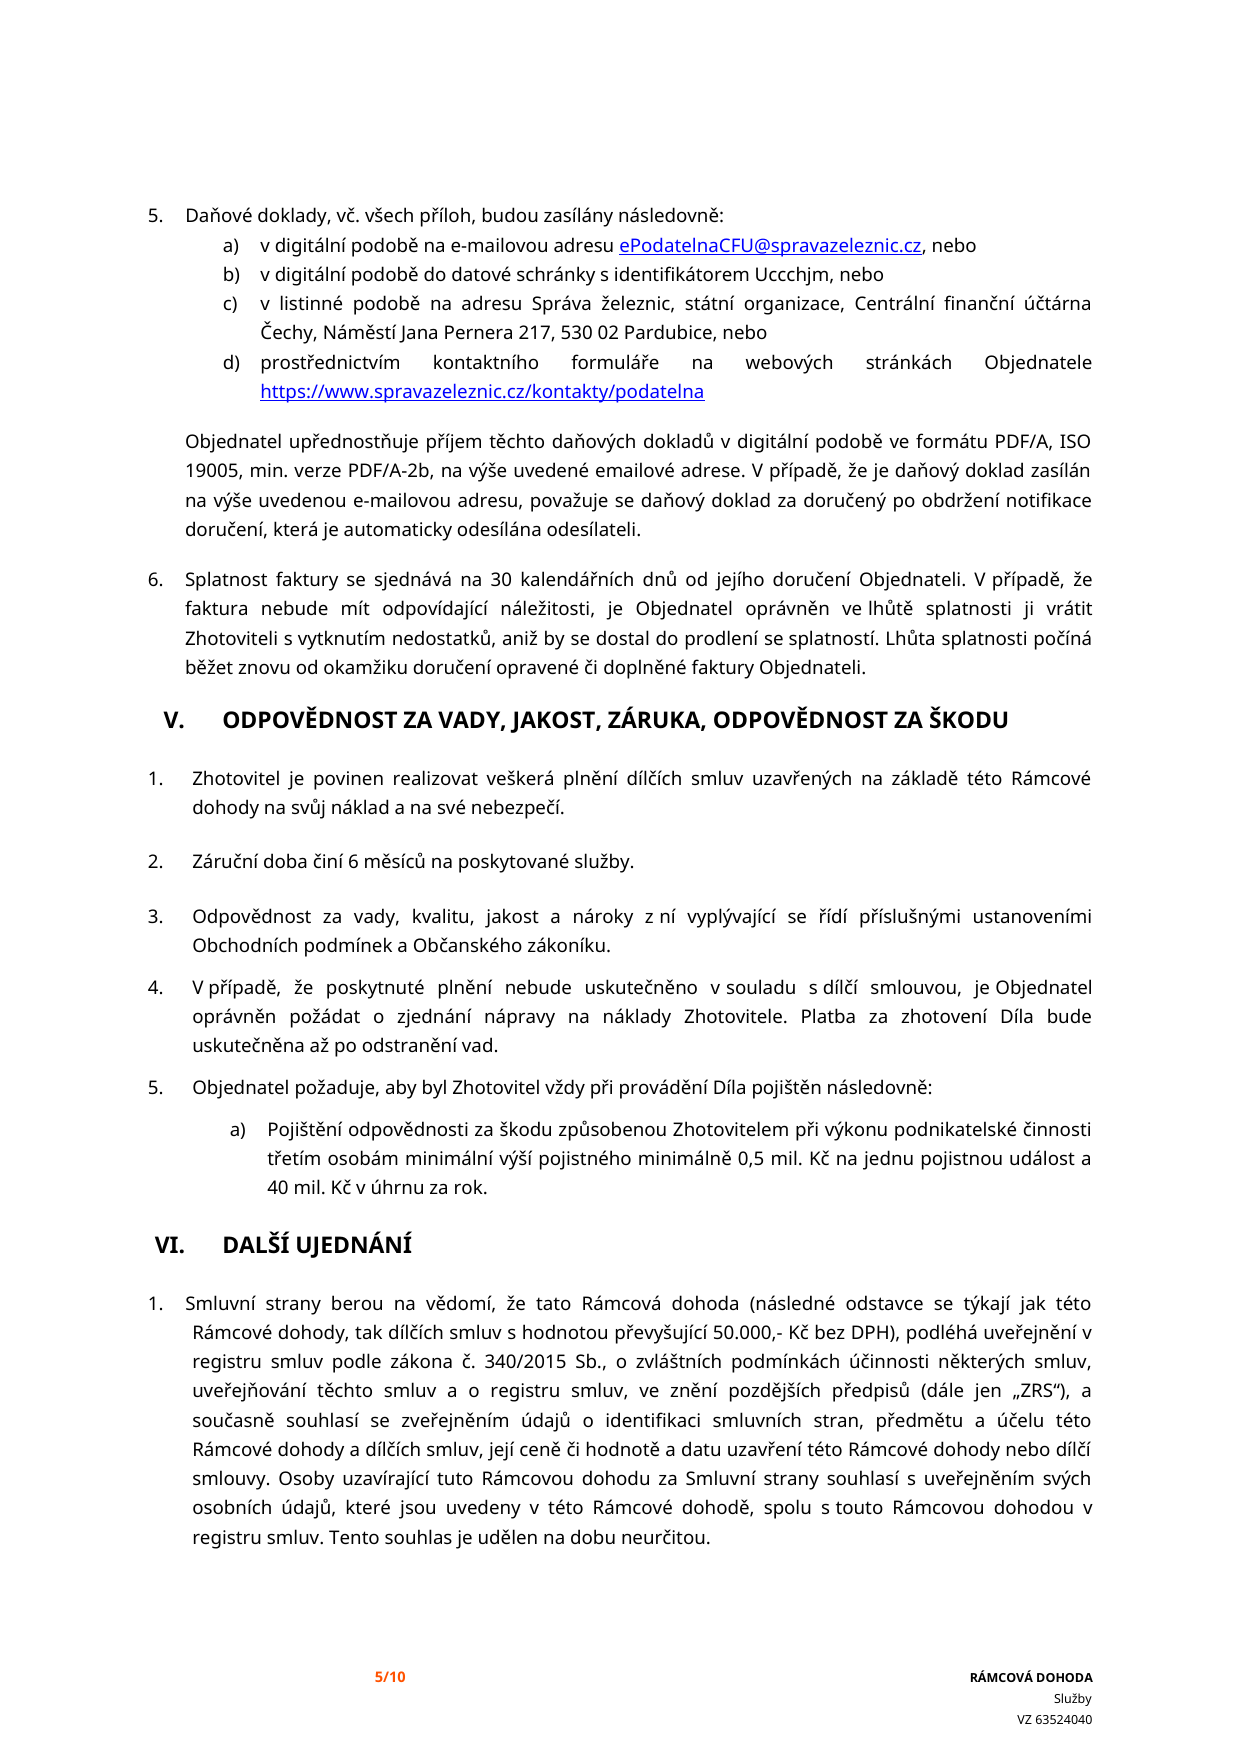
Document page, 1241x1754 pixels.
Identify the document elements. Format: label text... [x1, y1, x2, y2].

list v digitální podobě do datové schránky s identifikátorem Uccchjm, nebo [223, 261, 1093, 287]
list Zhotovitel je povinen realizovat veškerá plnění dílčích smluv uzavřených na základě této Rámcové dohody na svůj náklad a na své nebezpečí. [148, 765, 1093, 820]
text Objednatel upřednostňuje příjem těchto daňových dokladů v digitální podobě ve formátu PDF/A, ISO 19005, min. verze PDF/A-2b, na výše uvedené emailové adrese. V případě, že je daňový doklad zasílán na výše uvedenou e-mailovou adresu, považuje se daňový doklad za doručený po obdržení notifikace doručení, která je automaticky odesílána odesílateli. [185, 428, 1093, 542]
list Smluvní strany berou na vědomí, že tato Rámcová dohoda (následné odstavce se týkají jak této Rámcové dohody, tak dílčích smluv s hodnotou převyšující 50.000,- Kč bez DPH), podléhá uveřejnění v registru smluv podle zákona č. 340/2015 Sb., o zvláštních podmínkách účinnosti některých smluv, uveřejňování těchto smluv a o registru smluv, ve znění pozdějších předpisů (dále jen „ZRS“), a současně souhlasí se zveřejněním údajů o identifikaci smluvních stran, předmětu a účelu této Rámcové dohody a dílčích smluv, její ceně či hodnotě a datu uzavření této Rámcové dohody nebo dílčí smlouvy. Osoby uzavírající tuto Rámcovou dohodu za Smluvní strany souhlasí s uveřejněním svých osobních údajů, které jsou uvedeny v této Rámcové dohodě, spolu s touto Rámcovou dohodou v registru smluv. Tento souhlas je udělen na dobu neurčitou. [148, 1290, 1093, 1549]
list v listinné podobě na adresu Správa železnic, státní organizace, Centrální finanční účtárna Čechy, Náměstí Jana Pernera 217, 530 02 Pardubice, nebo [223, 290, 1093, 345]
list Objednatel požaduje, aby byl Zhotovitel vždy při provádění Díla pojištěn následovně: [148, 1074, 1093, 1100]
list Záruční doba činí 6 měsíců na poskytované služby. [148, 849, 1093, 874]
list V případě, že poskytnuté plnění nebude uskutečněno v souladu s dílčí smlouvou, je Objednatel oprávněn požádat o zjednání nápravy na náklady Zhotovitele. Platba za zhotovení Díla bude uskutečněna až po odstranění vad. [148, 974, 1093, 1058]
list DALŠÍ UJEDNÁNÍ [185, 1229, 1093, 1260]
list ODPOVĚDNOST ZA VADY, JAKOST, ZÁRUKA, ODPOVĚDNOST ZA ŠKODU [185, 704, 1093, 735]
list Daňové doklady, vč. všech příloh, budou zasílány následovně: [148, 203, 1093, 228]
list v digitální podobě na e-mailovou adresu ePodatelnaCFU@spravazeleznic.cz, nebo [223, 232, 1093, 257]
list Odpovědnost za vady, kvalitu, jakost a nároky z ní vyplývající se řídí příslušnými ustanoveními Obchodních podmínek a Občanského zákoníku. [148, 903, 1093, 958]
list prostřednictvím kontaktního formuláře na webových stránkách Objednatele https://www.spravazeleznic.cz/kontakty/podatelna [223, 349, 1093, 404]
list Splatnost faktury se sjednává na 30 kalendářních dnů od jejího doručení Objednateli. V případě, že faktura nebude mít odpovídající náležitosti, je Objednatel oprávněn ve lhůtě splatnosti ji vrátit Zhotoviteli s vytknutím nedostatků, aniž by se dostal do prodlení se splatností. Lhůta splatnosti počíná běžet znovu od okamžiku doručení opravené či doplněné faktury Objednateli. [148, 566, 1093, 679]
list Pojištění odpovědnosti za škodu způsobenou Zhotovitelem při výkonu podnikatelské činnosti třetím osobám minimální výší pojistného minimálně 0,5 mil. Kč na jednu pojistnou událost a 40 mil. Kč v úhrnu za rok. [229, 1116, 1093, 1200]
